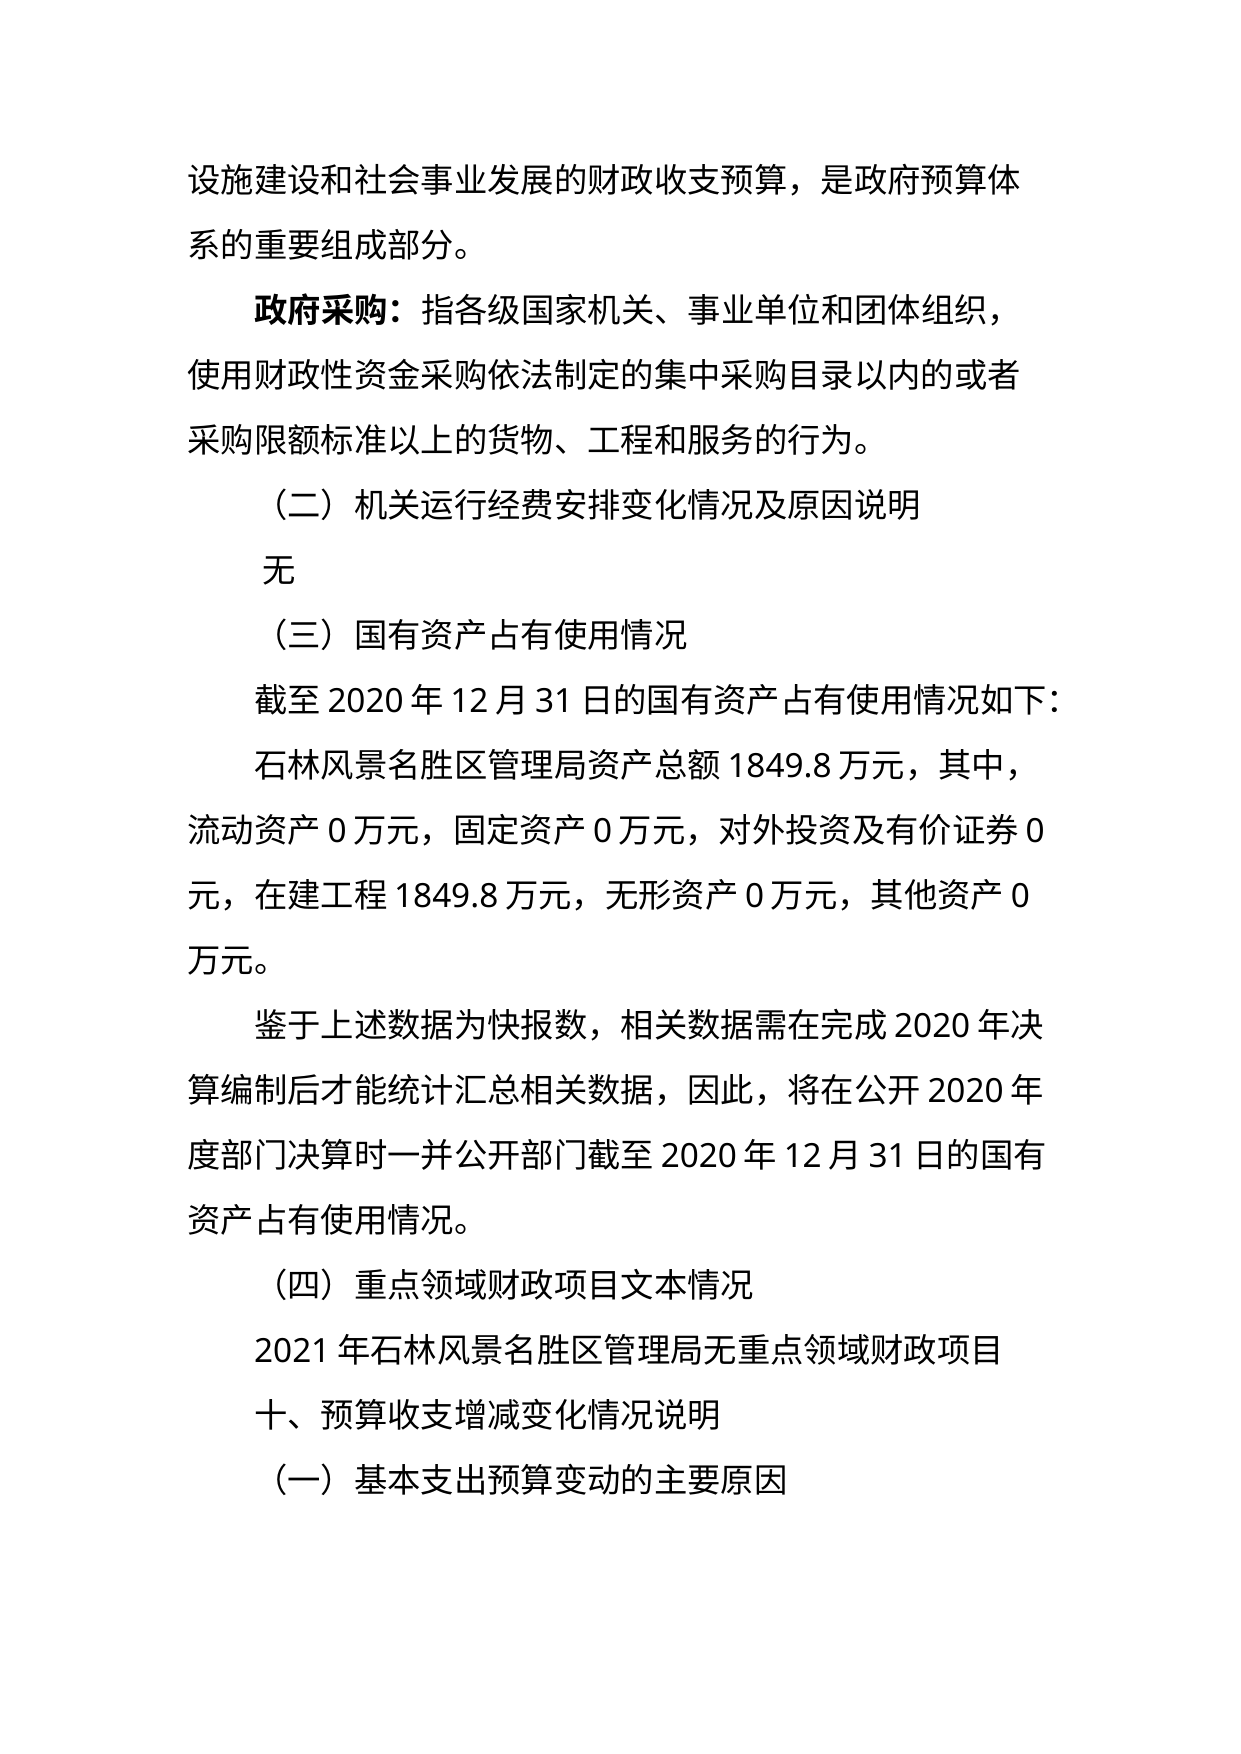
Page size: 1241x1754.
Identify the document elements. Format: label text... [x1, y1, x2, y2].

text 十、预算收支增减变化情况说明 [187, 1381, 1053, 1446]
text 政府采购：指各级国家机关、事业单位和团体组织，使用财政性资金采购依法制定的集中采购目录以内的或者采购限额标准以上的货物、工程和服务的行为。 [187, 276, 1053, 471]
text 截至2020年12月31日的国有资产占有使用情况如下： [187, 666, 1053, 731]
text 无 [187, 536, 1053, 601]
text 2021年石林风景名胜区管理局无重点领域财政项目 [187, 1316, 1053, 1381]
text （二）机关运行经费安排变化情况及原因说明 [187, 471, 1053, 536]
text （三）国有资产占有使用情况 [187, 601, 1053, 666]
text 鉴于上述数据为快报数，相关数据需在完成2020年决算编制后才能统计汇总相关数据，因此，将在公开2020年度部门决算时一并公开部门截至2020年12月31日的国有资产占有使用情况。 [187, 991, 1053, 1251]
text （一）基本支出预算变动的主要原因 [187, 1446, 1053, 1511]
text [187, 146, 1053, 276]
text 石林风景名胜区管理局资产总额1849.8万元，其中，流动资产0万元，固定资产0万元，对外投资及有价证券0元，在建工程1849.8万元，无形资产0万元，其他资产0万元。 [187, 731, 1053, 991]
text （四）重点领域财政项目文本情况 [187, 1251, 1053, 1316]
